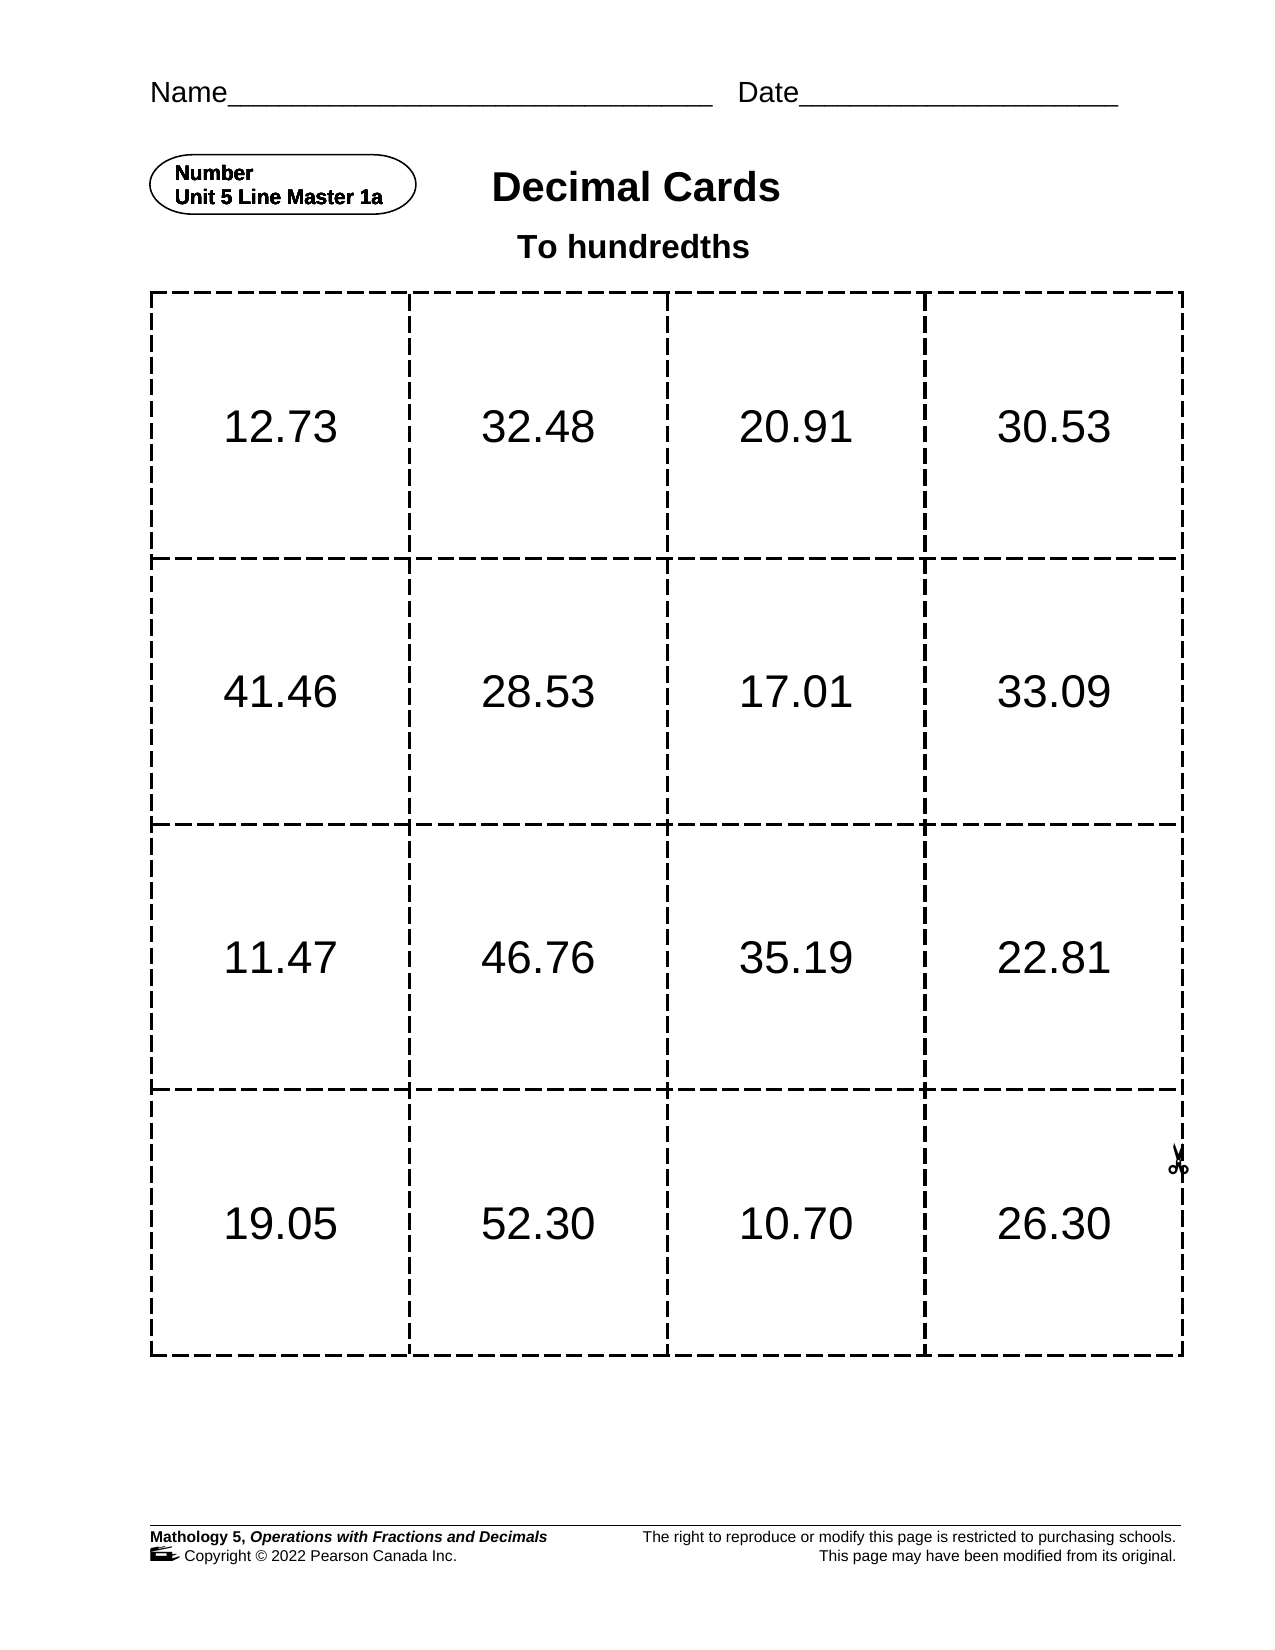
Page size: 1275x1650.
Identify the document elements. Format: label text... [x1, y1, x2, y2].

table_cell 17.01 [667, 557, 925, 823]
table_header 30.53 [925, 291, 1183, 557]
table_header 32.48 [409, 291, 667, 557]
picture [150, 1546, 180, 1561]
table_cell 35.19 [667, 823, 925, 1088]
table_cell 28.53 [409, 557, 667, 823]
table_cell 22.81 [925, 823, 1183, 1088]
table_header 20.91 [667, 291, 925, 557]
table_cell 11.47 [152, 823, 409, 1088]
table_cell 41.46 [152, 557, 409, 823]
picture [1154, 1135, 1203, 1185]
table_cell 52.30 [409, 1088, 667, 1354]
table_header 12.73 [152, 291, 409, 557]
table_cell 26.30 [925, 1088, 1183, 1354]
table_cell 10.70 [667, 1088, 925, 1354]
table_cell 46.76 [409, 823, 667, 1088]
table_cell 19.05 [152, 1088, 409, 1354]
table_cell 33.09 [925, 557, 1183, 823]
